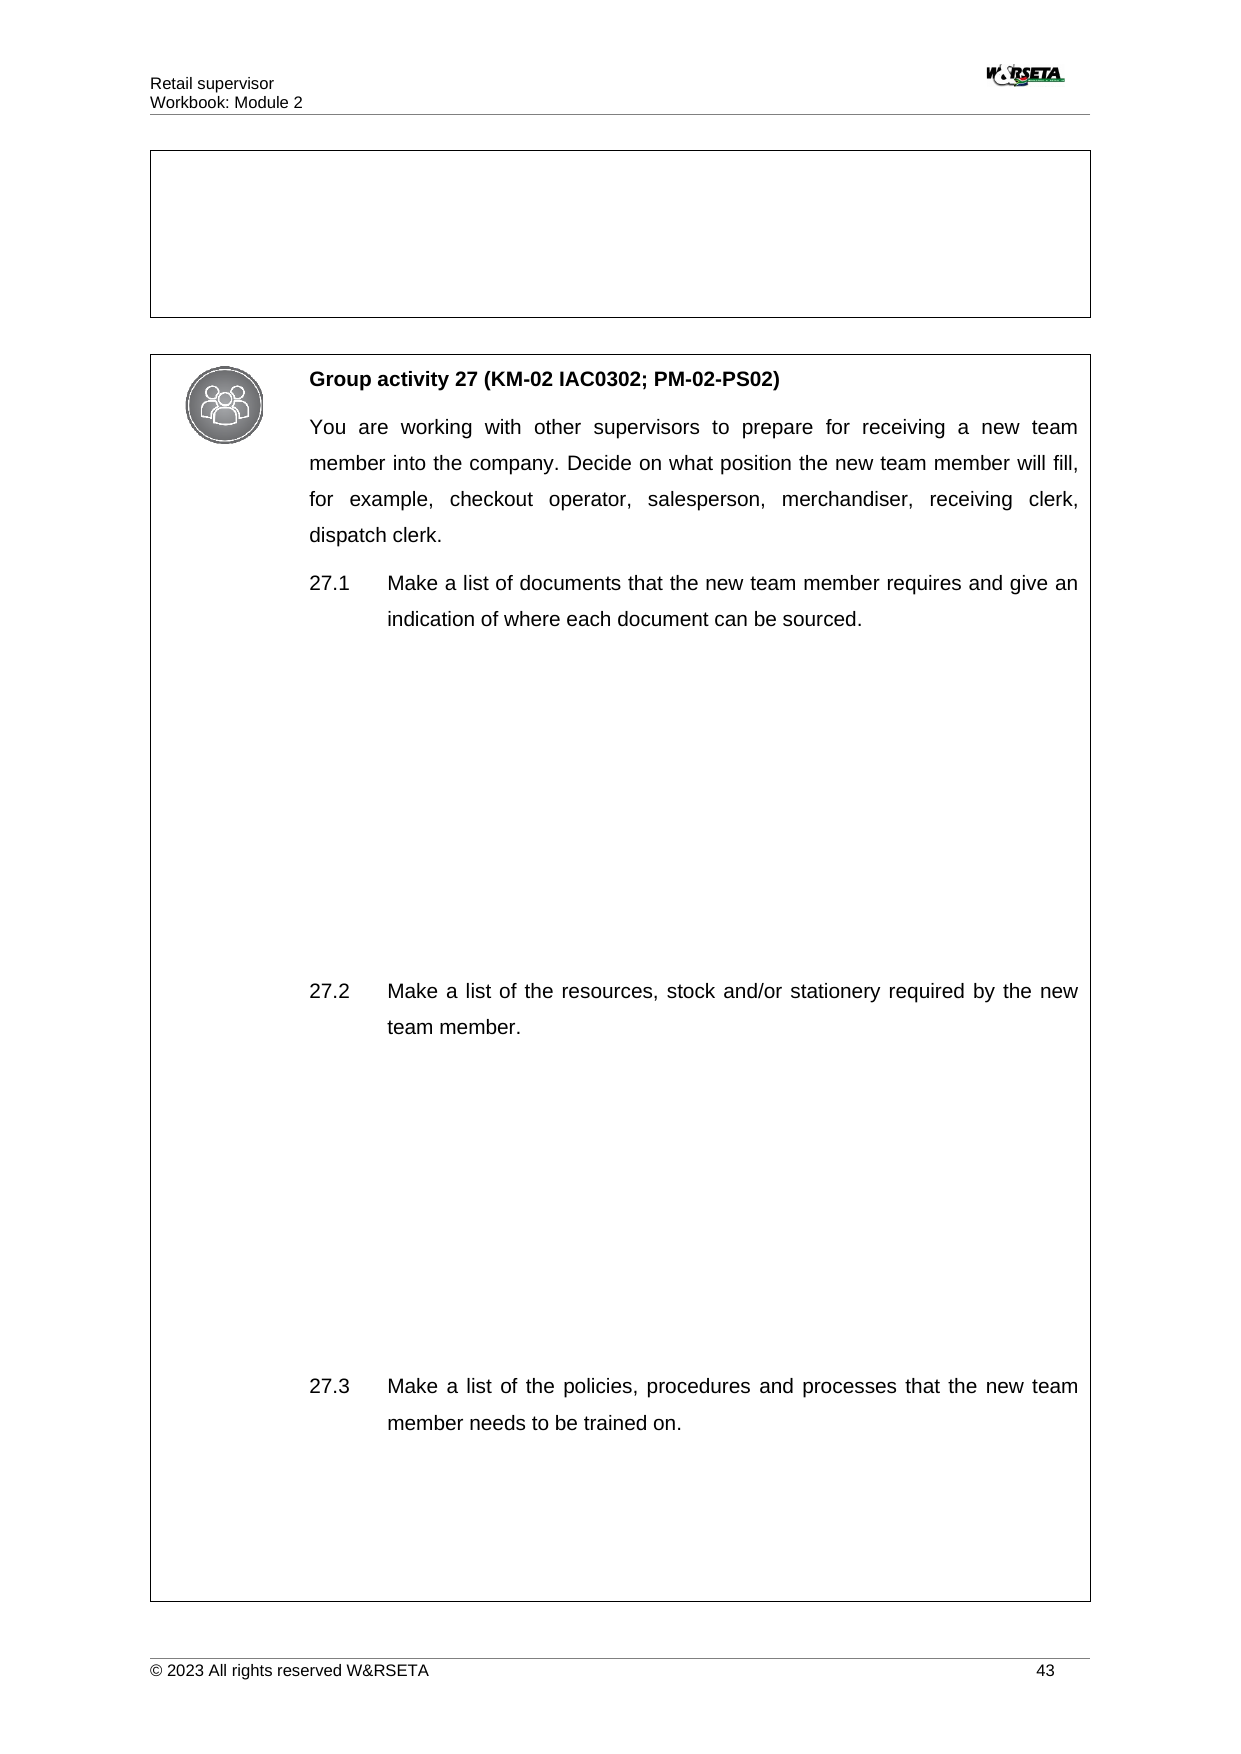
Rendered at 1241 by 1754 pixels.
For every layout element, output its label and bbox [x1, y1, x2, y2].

table_header [151, 151, 298, 317]
picture [185, 366, 263, 444]
table_header [298, 151, 1090, 317]
table_header [151, 355, 298, 1601]
picture [986, 64, 1065, 87]
table_header [298, 355, 1090, 1601]
